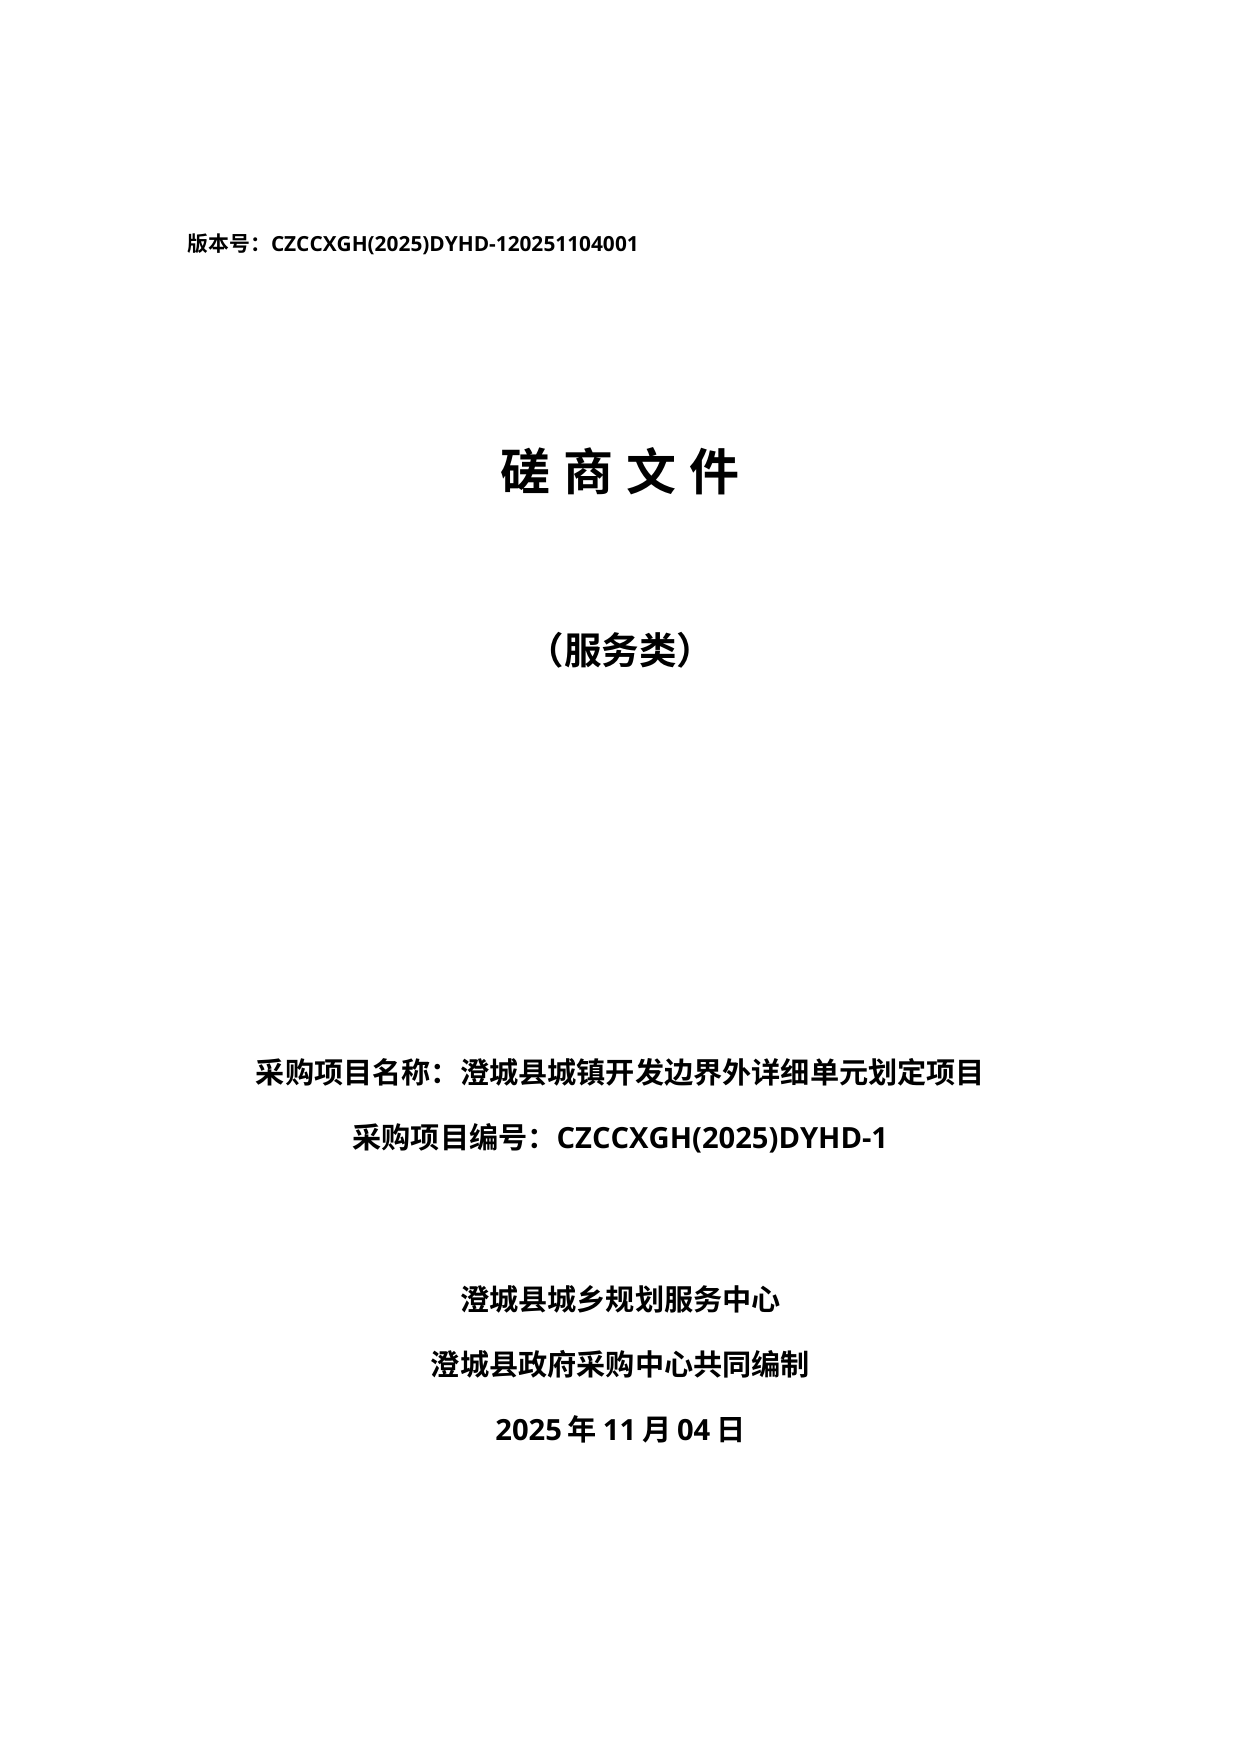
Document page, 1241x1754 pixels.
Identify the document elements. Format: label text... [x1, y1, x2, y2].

text 磋 商 文 件 [187, 422, 1053, 617]
text 版本号：CZCCXGH(2025)DYHD-120251104001 [187, 227, 1053, 422]
text 2025年11月04日 [187, 1397, 1053, 1462]
text 澄城县城乡规划服务中心 [187, 1267, 1053, 1332]
text 采购项目编号：CZCCXGH(2025)DYHD-1 [187, 1104, 1053, 1267]
text 采购项目名称：澄城县城镇开发边界外详细单元划定项目 [187, 1039, 1053, 1104]
text 澄城县政府采购中心共同编制 [187, 1332, 1053, 1397]
text （服务类） [187, 617, 1053, 1039]
